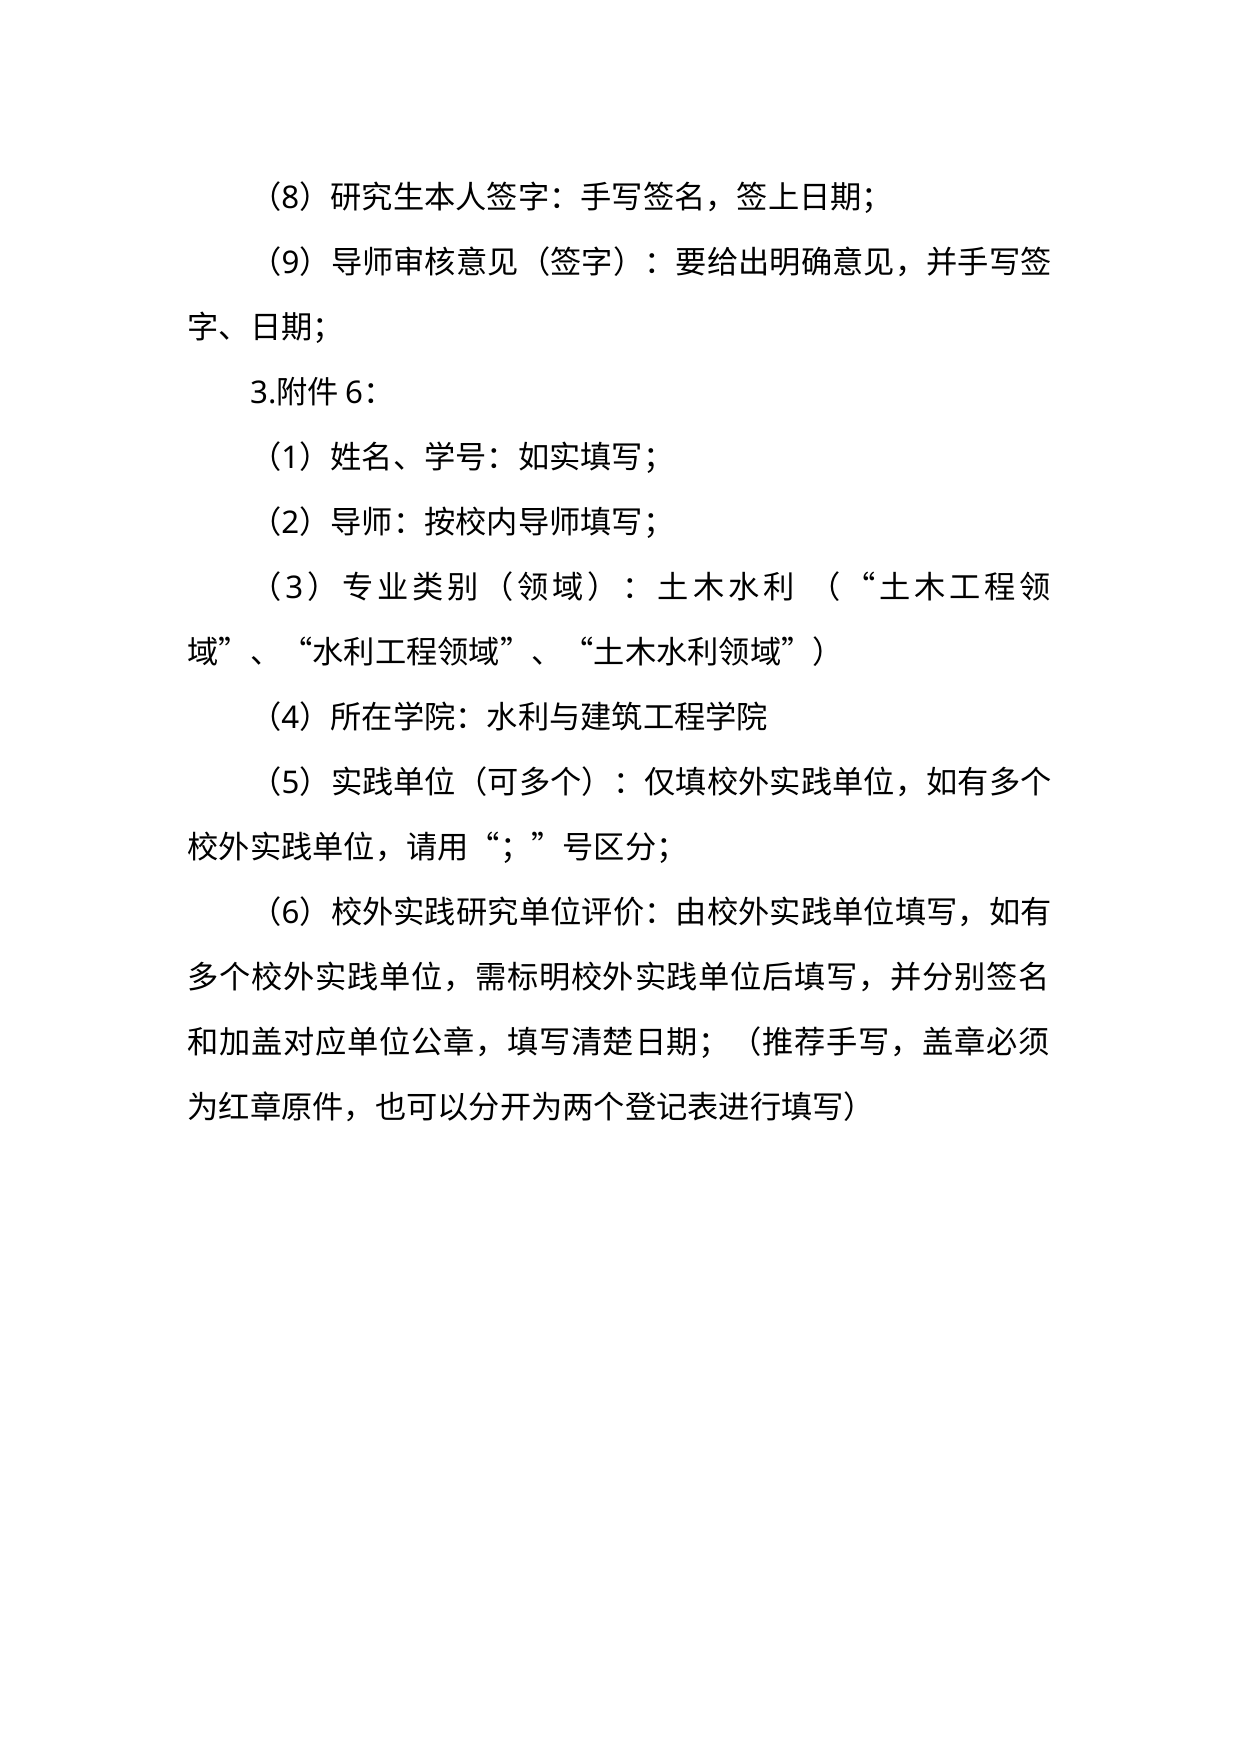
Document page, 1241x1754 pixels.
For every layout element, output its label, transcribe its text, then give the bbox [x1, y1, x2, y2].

list （4）所在学院：水利与建筑工程学院 [187, 682, 1053, 747]
list （2）导师：按校内导师填写； [187, 487, 1053, 552]
list 3.附件6： [187, 357, 1053, 422]
text （9）导师审核意见（签字）：要给出明确意见，并手写签字、日期； [187, 227, 1053, 357]
list （6）校外实践研究单位评价：由校外实践单位填写，如有多个校外实践单位，需标明校外实践单位后填写，并分别签名和加盖对应单位公章，填写清楚日期；（推荐手写，盖章必须为红章原件，也可以分开为两个登记表进行填写） [187, 877, 1053, 1137]
text （8）研究生本人签字：手写签名，签上日期； [187, 162, 1053, 227]
list （5）实践单位（可多个）：仅填校外实践单位，如有多个校外实践单位，请用“；”号区分； [187, 747, 1053, 877]
text （1）姓名、学号：如实填写； [187, 422, 1053, 487]
list （3）专业类别（领域）：土木水利 （“土木工程领域”、“水利工程领域”、“土木水利领域”） [187, 552, 1053, 682]
